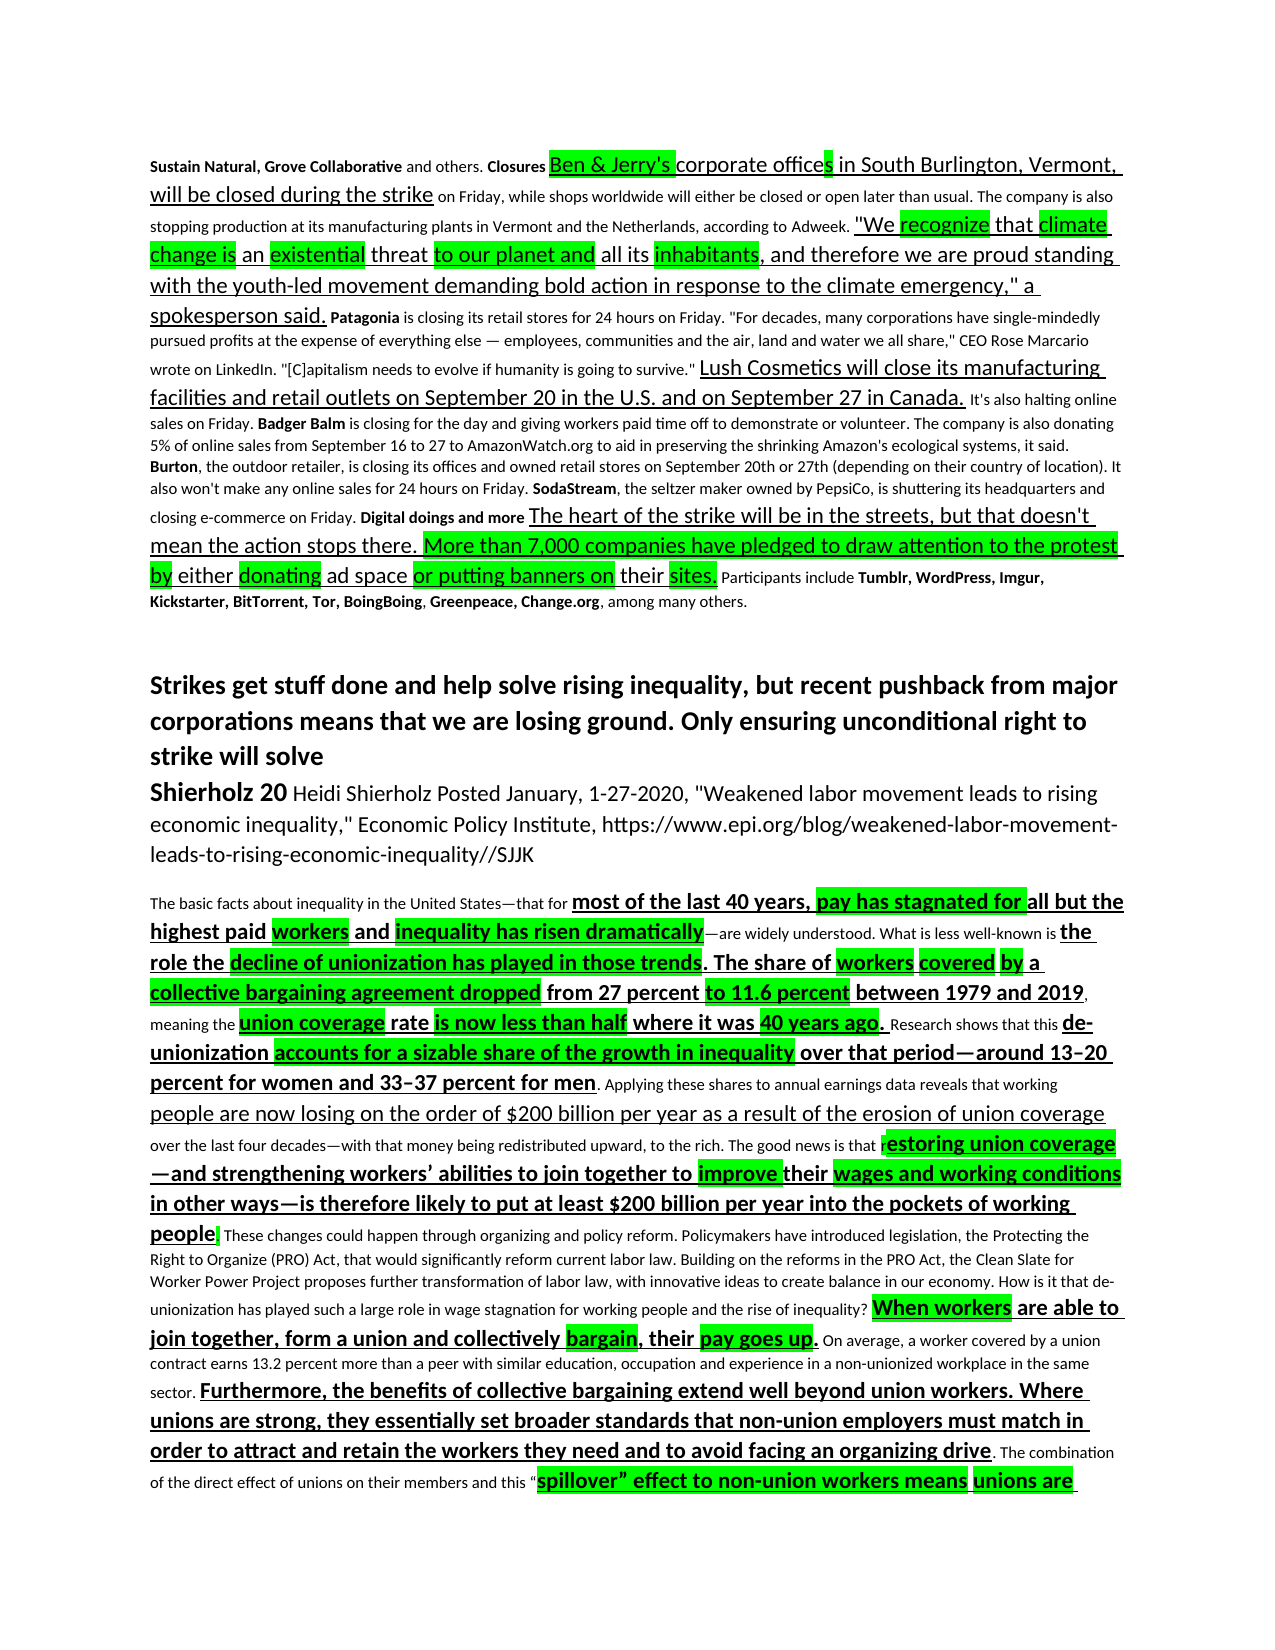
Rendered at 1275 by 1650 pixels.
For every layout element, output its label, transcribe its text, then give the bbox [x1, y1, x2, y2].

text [150, 150, 1125, 611]
subtitle Strikes get stuff done and help solve rising inequality, but recent pushback from major corporations means that we are losing ground. Only ensuring unconditional right to strike will solve [150, 668, 1125, 772]
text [150, 887, 1125, 1494]
text Shierholz 20 Heidi Shierholz Posted January, 1-27-2020, "Weakened labor movement leads to rising economic inequality," Economic Policy Institute, https://www.epi.org/blog/weakened-labor-movement-leads-to-rising-economic-inequality//SJJK [150, 775, 1125, 868]
